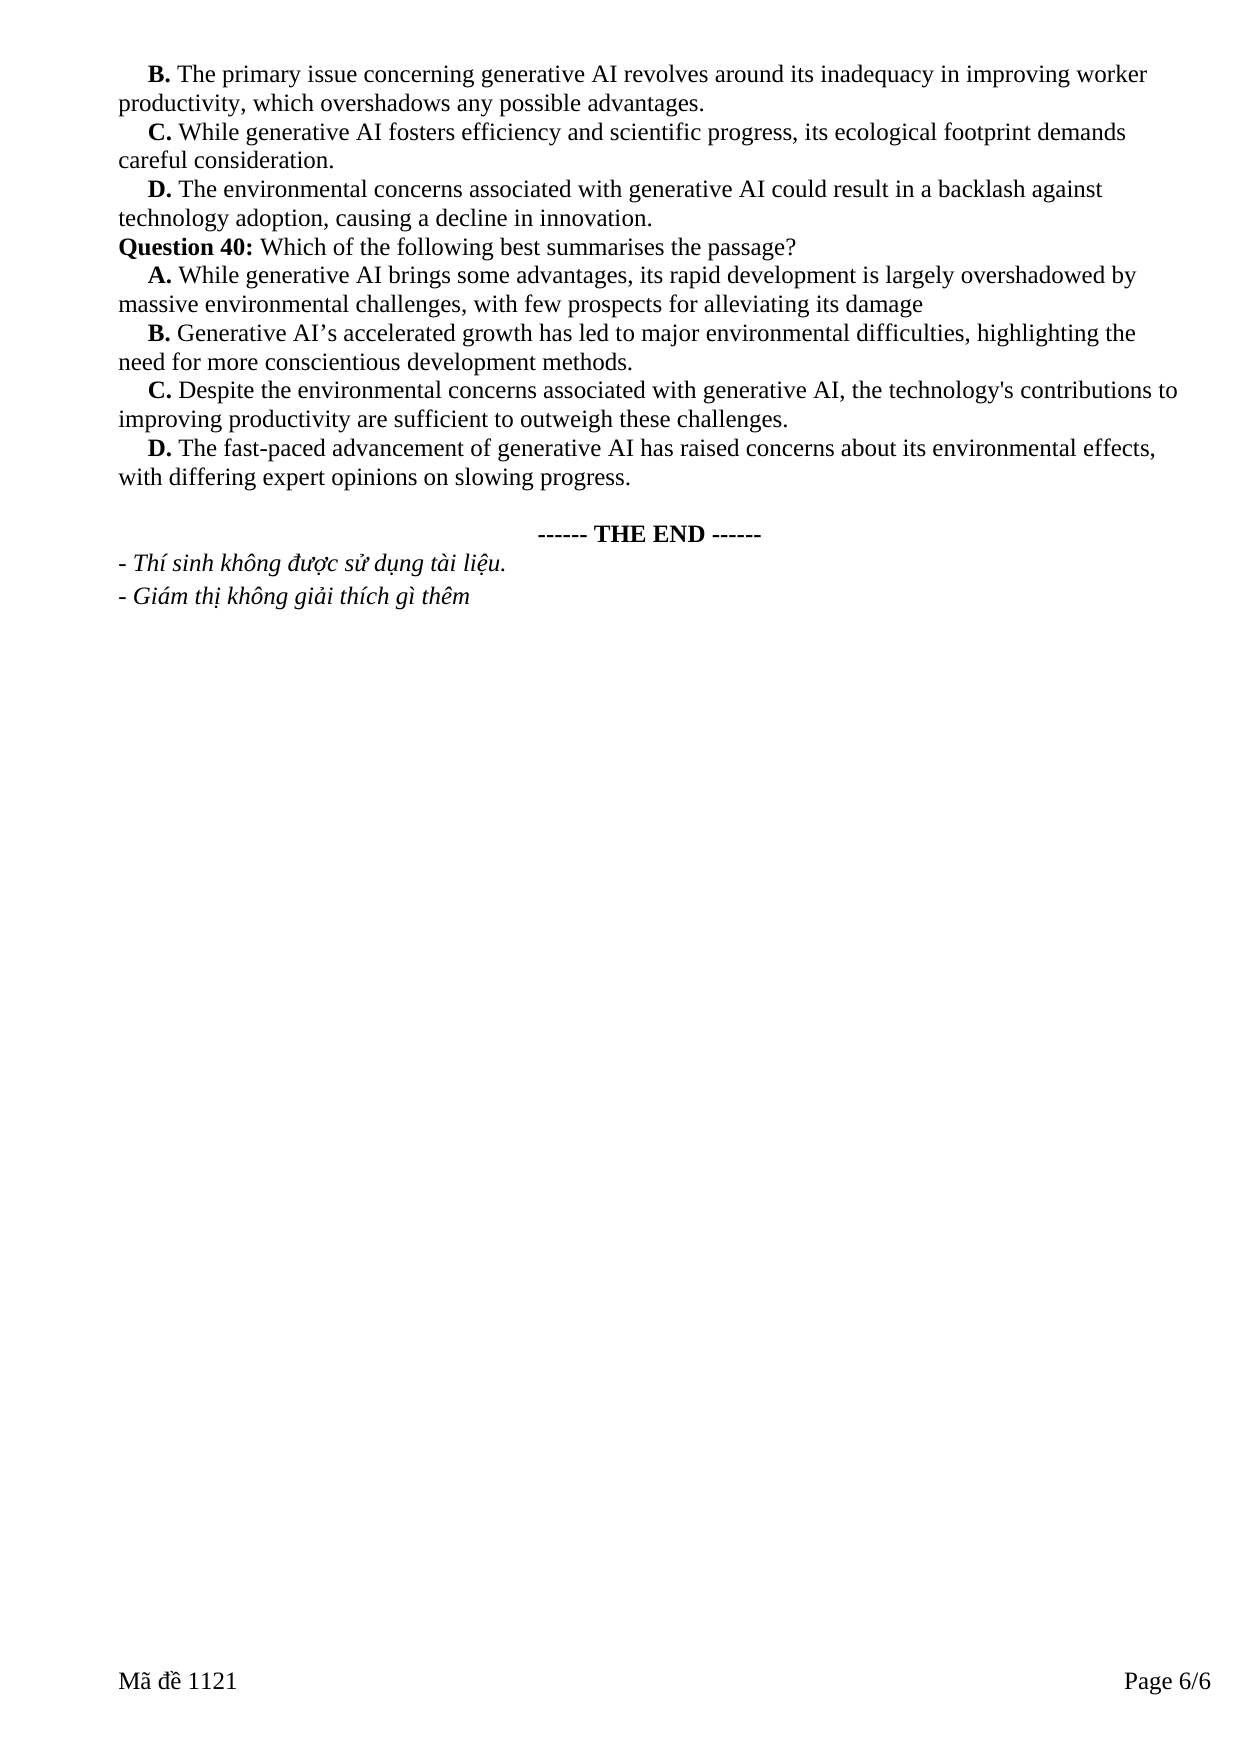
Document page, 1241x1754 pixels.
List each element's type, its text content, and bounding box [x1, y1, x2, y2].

text - Giám thị không giải thích gì thêm [118, 581, 1181, 609]
text B. Generative AI’s accelerated growth has led to major environmental difficulties, highlighting the need for more conscientious development methods. [118, 318, 1181, 375]
text Question 40: Which of the following best summarises the passage? [118, 232, 1181, 260]
text B. The primary issue concerning generative AI revolves around its inadequacy in improving worker productivity, which overshadows any possible advantages. [118, 59, 1181, 117]
text C. While generative AI fosters efficiency and scientific progress, its ecological footprint demands careful consideration. [118, 117, 1181, 174]
text D. The environmental concerns associated with generative AI could result in a backlash against technology adoption, causing a decline in innovation. [118, 174, 1181, 232]
text D. The fast-paced advancement of generative AI has raised concerns about its environmental effects, with differing expert opinions on slowing progress. [118, 433, 1181, 490]
text - Thí sinh không được sử dụng tài liệu. [118, 548, 1181, 577]
text A. While generative AI brings some advantages, its rapid development is largely overshadowed by massive environmental challenges, with few prospects for alleviating its damage [118, 260, 1181, 318]
text ------ THE END ------ [118, 519, 1181, 548]
text C. Despite the environmental concerns associated with generative AI, the technology's contributions to improving productivity are sufficient to outweigh these challenges. [118, 375, 1181, 433]
